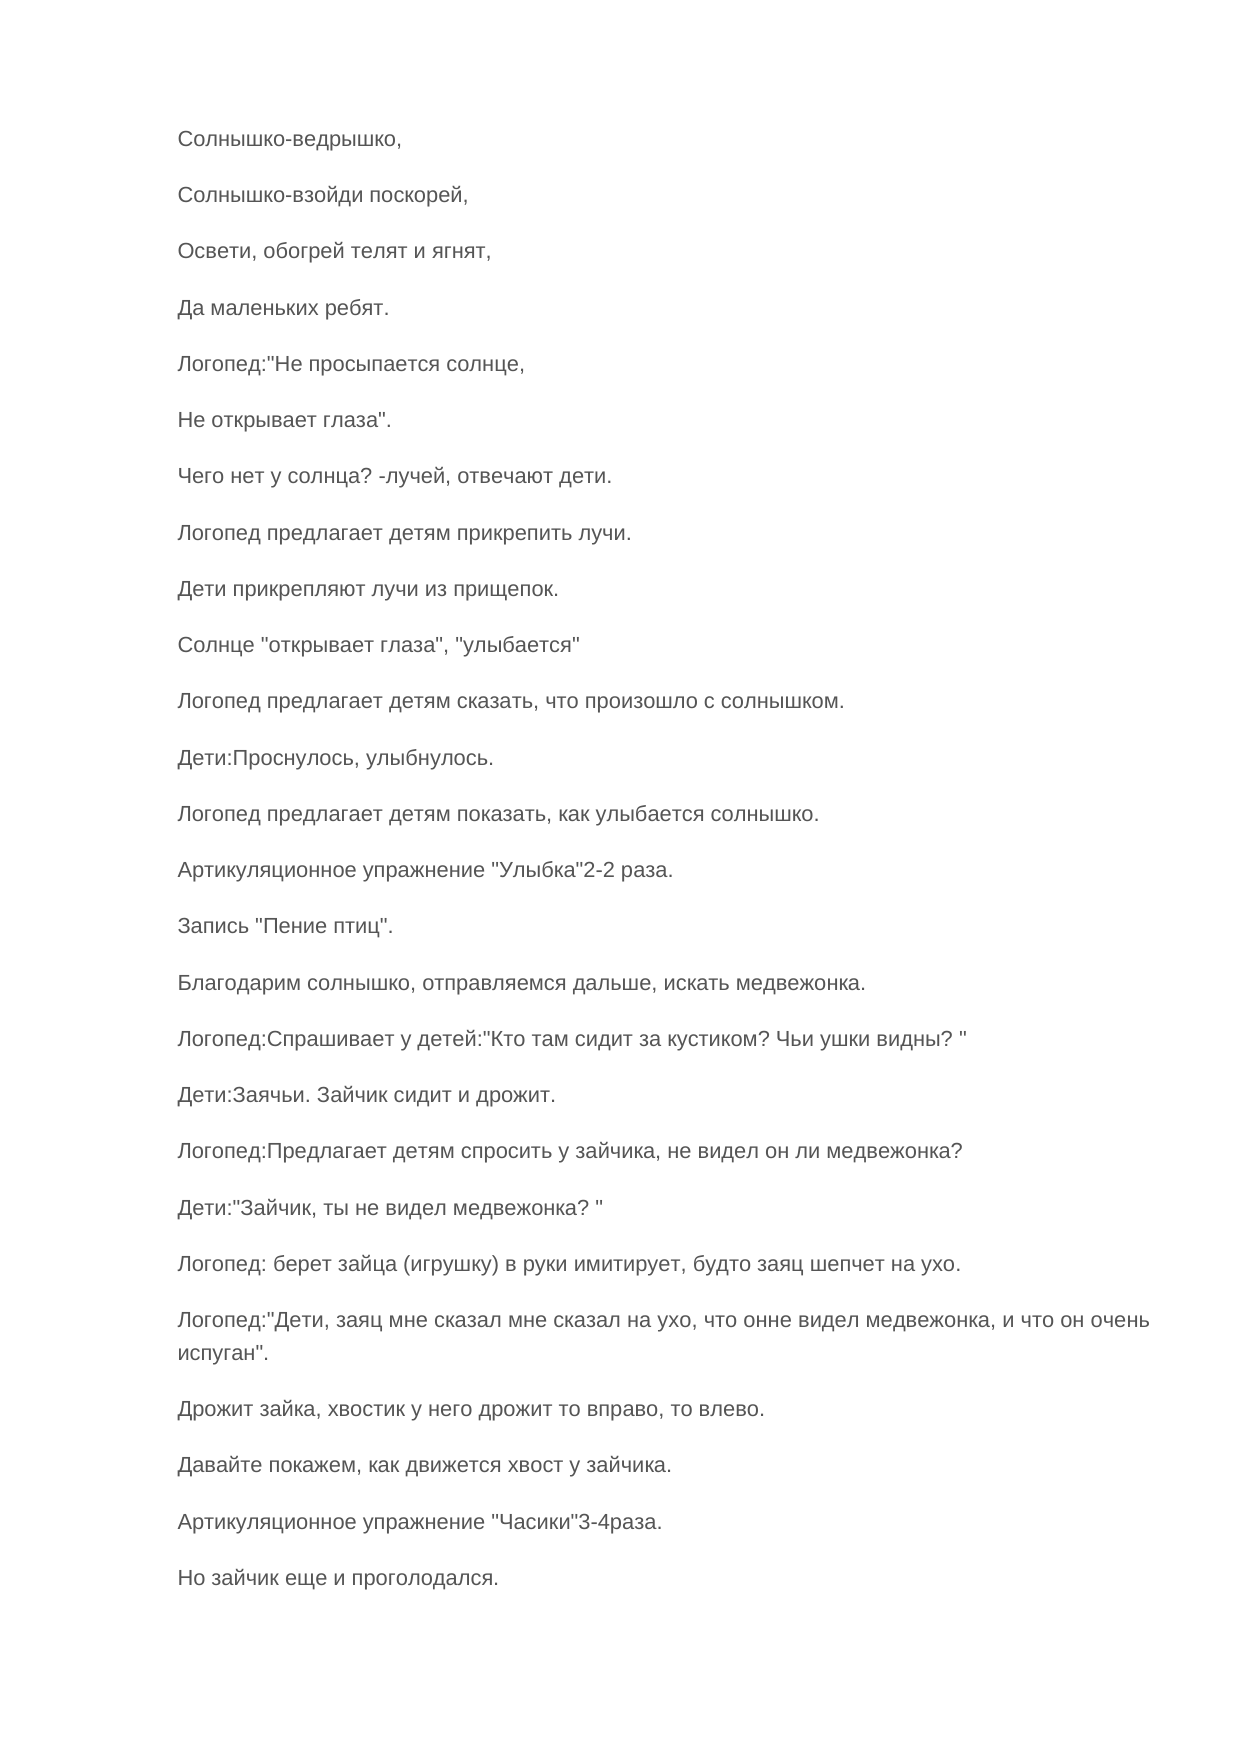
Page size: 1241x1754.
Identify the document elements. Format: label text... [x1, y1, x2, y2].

text Благодарим солнышко, отправляемся дальше, искать медвежонка. [177, 962, 1152, 995]
text Логопед предлагает детям показать, как улыбается солнышко. [177, 793, 1152, 826]
text Логопед:Предлагает детям спросить у зайчика, не видел он ли медвежонка? [177, 1131, 1152, 1163]
text Дрожит зайка, хвостик у него дрожит то вправо, то влево. [177, 1388, 1152, 1421]
text Освети, обогрей телят и ягнят, [177, 231, 1152, 263]
text Но зайчик еще и проголодался. [177, 1557, 1152, 1590]
text Дети:Заячьи. Зайчик сидит и дрожит. [177, 1074, 1152, 1107]
text Логопед:"Дети, заяц мне сказал мне сказал на ухо, что онне видел медвежонка, и что он очень испуган". [177, 1299, 1152, 1365]
text Логопед предлагает детям прикрепить лучи. [177, 512, 1152, 545]
text Чего нет у солнца? -лучей, отвечают дети. [177, 456, 1152, 488]
text Давайте покажем, как движется хвост у зайчика. [177, 1445, 1152, 1477]
text Артикуляционное упражнение "Улыбка"2-2 раза. [177, 849, 1152, 882]
text Запись "Пение птиц". [177, 906, 1152, 938]
text Не открывает глаза". [177, 399, 1152, 432]
text Дети:"Зайчик, ты не видел медвежонка? " [177, 1187, 1152, 1220]
text Дети:Проснулось, улыбнулось. [177, 737, 1152, 770]
text Солнышко-взойди поскорей, [177, 174, 1152, 207]
text Дети прикрепляют лучи из прищепок. [177, 568, 1152, 601]
text Солнышко-ведрышко, [177, 118, 1152, 151]
text Логопед:"Не просыпается солнце, [177, 343, 1152, 376]
text Логопед:Спрашивает у детей:"Кто там сидит за кустиком? Чьи ушки видны? " [177, 1018, 1152, 1051]
text Солнце "открывает глаза", "улыбается" [177, 624, 1152, 657]
text Логопед предлагает детям сказать, что произошло с солнышком. [177, 681, 1152, 713]
text Да маленьких ребят. [177, 287, 1152, 320]
text Логопед: берет зайца (игрушку) в руки имитирует, будто заяц шепчет на ухо. [177, 1243, 1152, 1276]
text Артикуляционное упражнение "Часики"3-4раза. [177, 1501, 1152, 1534]
